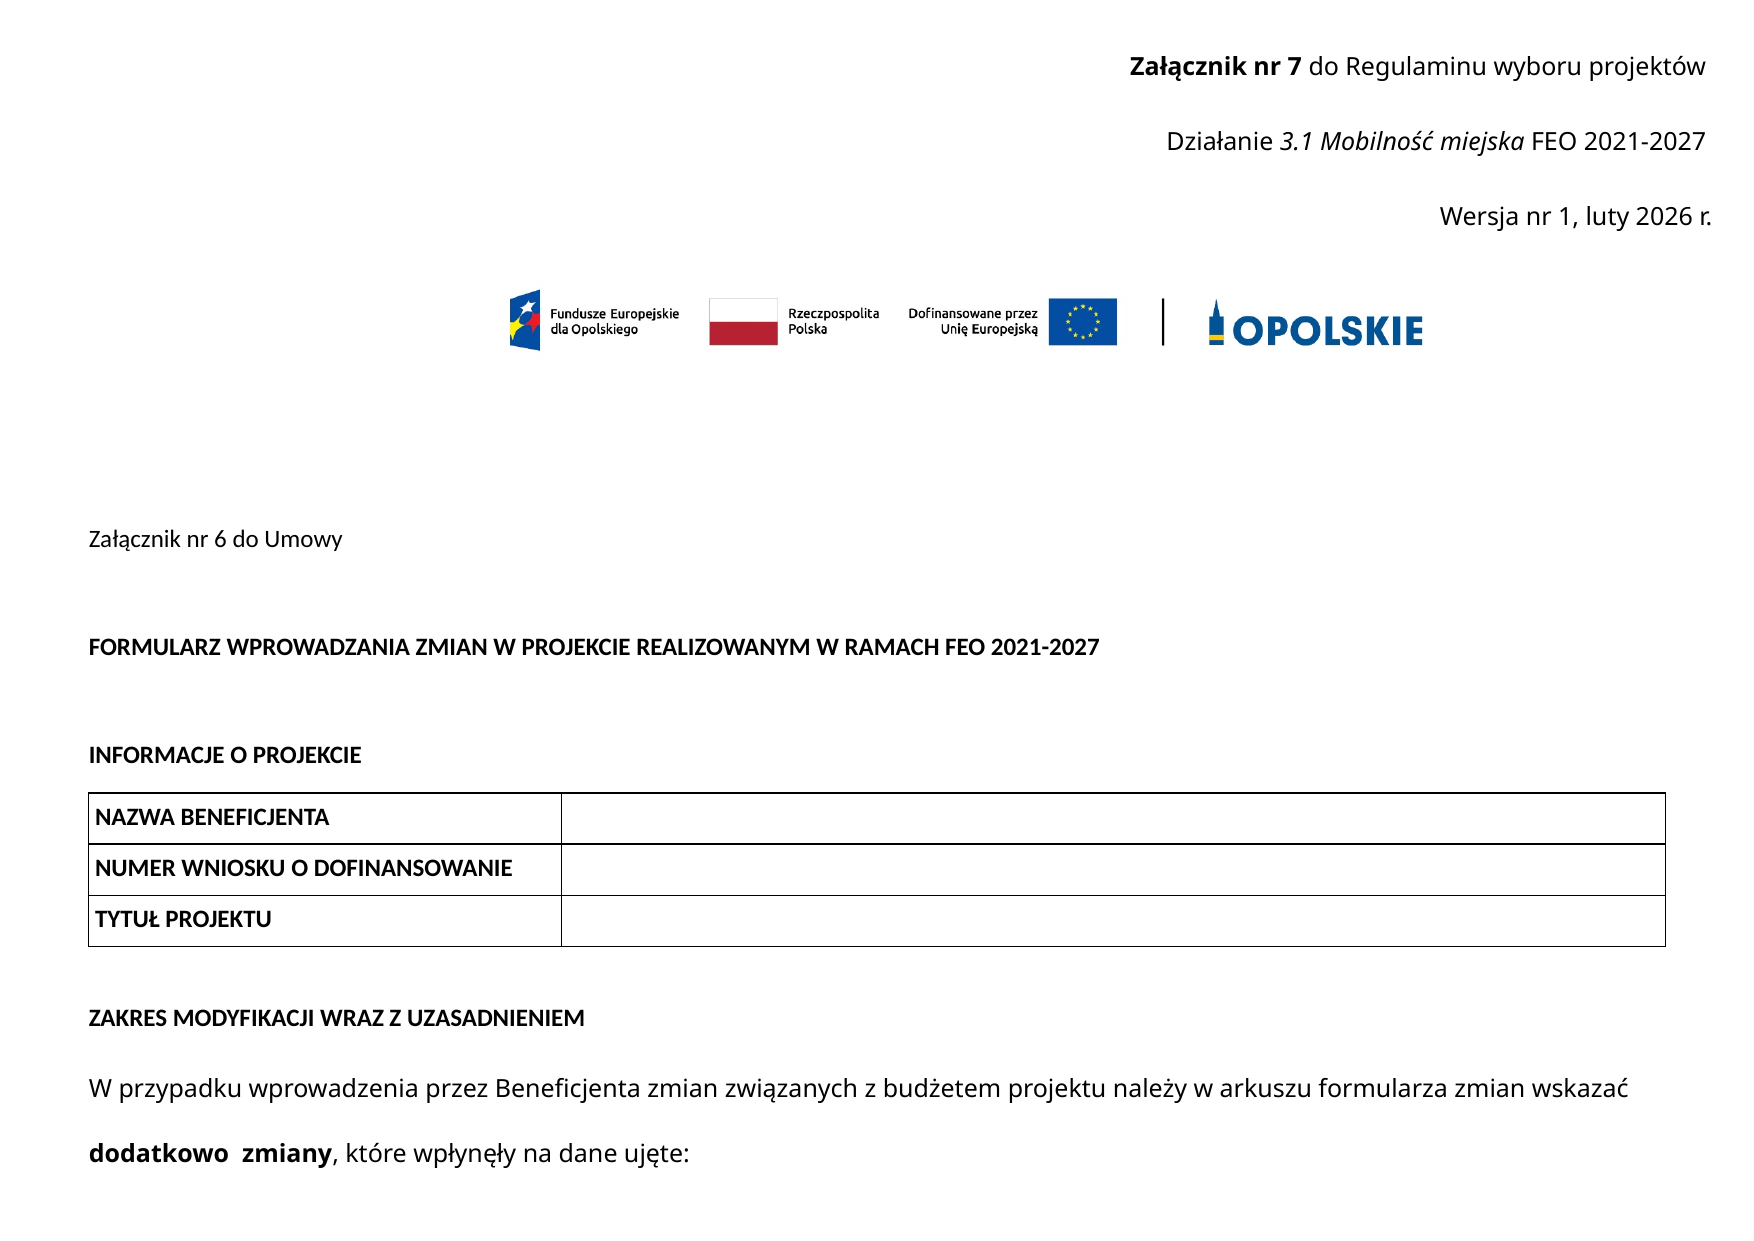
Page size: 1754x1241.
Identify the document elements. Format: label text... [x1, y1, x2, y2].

table_header [562, 794, 1665, 843]
text INFORMACJE O PROJEKCIE [88, 738, 1713, 771]
table_cell [562, 896, 1665, 946]
table_cell [562, 845, 1665, 894]
text ZAKRES MODYFIKACJI WRAZ Z UZASADNIENIEM [88, 1002, 1713, 1034]
text W przypadku wprowadzenia przez Beneficjenta zmian związanych z budżetem projektu należy w arkuszu formularza zmian wskazać dodatkowo zmiany, które wpłynęły na dane ujęte: [88, 1055, 1713, 1185]
table_cell TYTUŁ PROJEKTU [89, 896, 561, 946]
picture [494, 269, 1439, 368]
text Załącznik nr 6 do Umowy [88, 523, 1713, 555]
text Załącznik nr 7 do Regulaminu wyboru projektów Działanie 3.1 Mobilność miejska FEO 2021-2027 Wersja nr 1, luty 2026 r. [517, 34, 1713, 248]
table_header NAZWA BENEFICJENTA [89, 794, 561, 843]
text FORMULARZ WPROWADZANIA ZMIAN W PROJEKCIE REALIZOWANYM W RAMACH FEO 2021-2027 [88, 631, 1713, 663]
table_cell NUMER WNIOSKU O DOFINANSOWANIE [89, 845, 561, 894]
